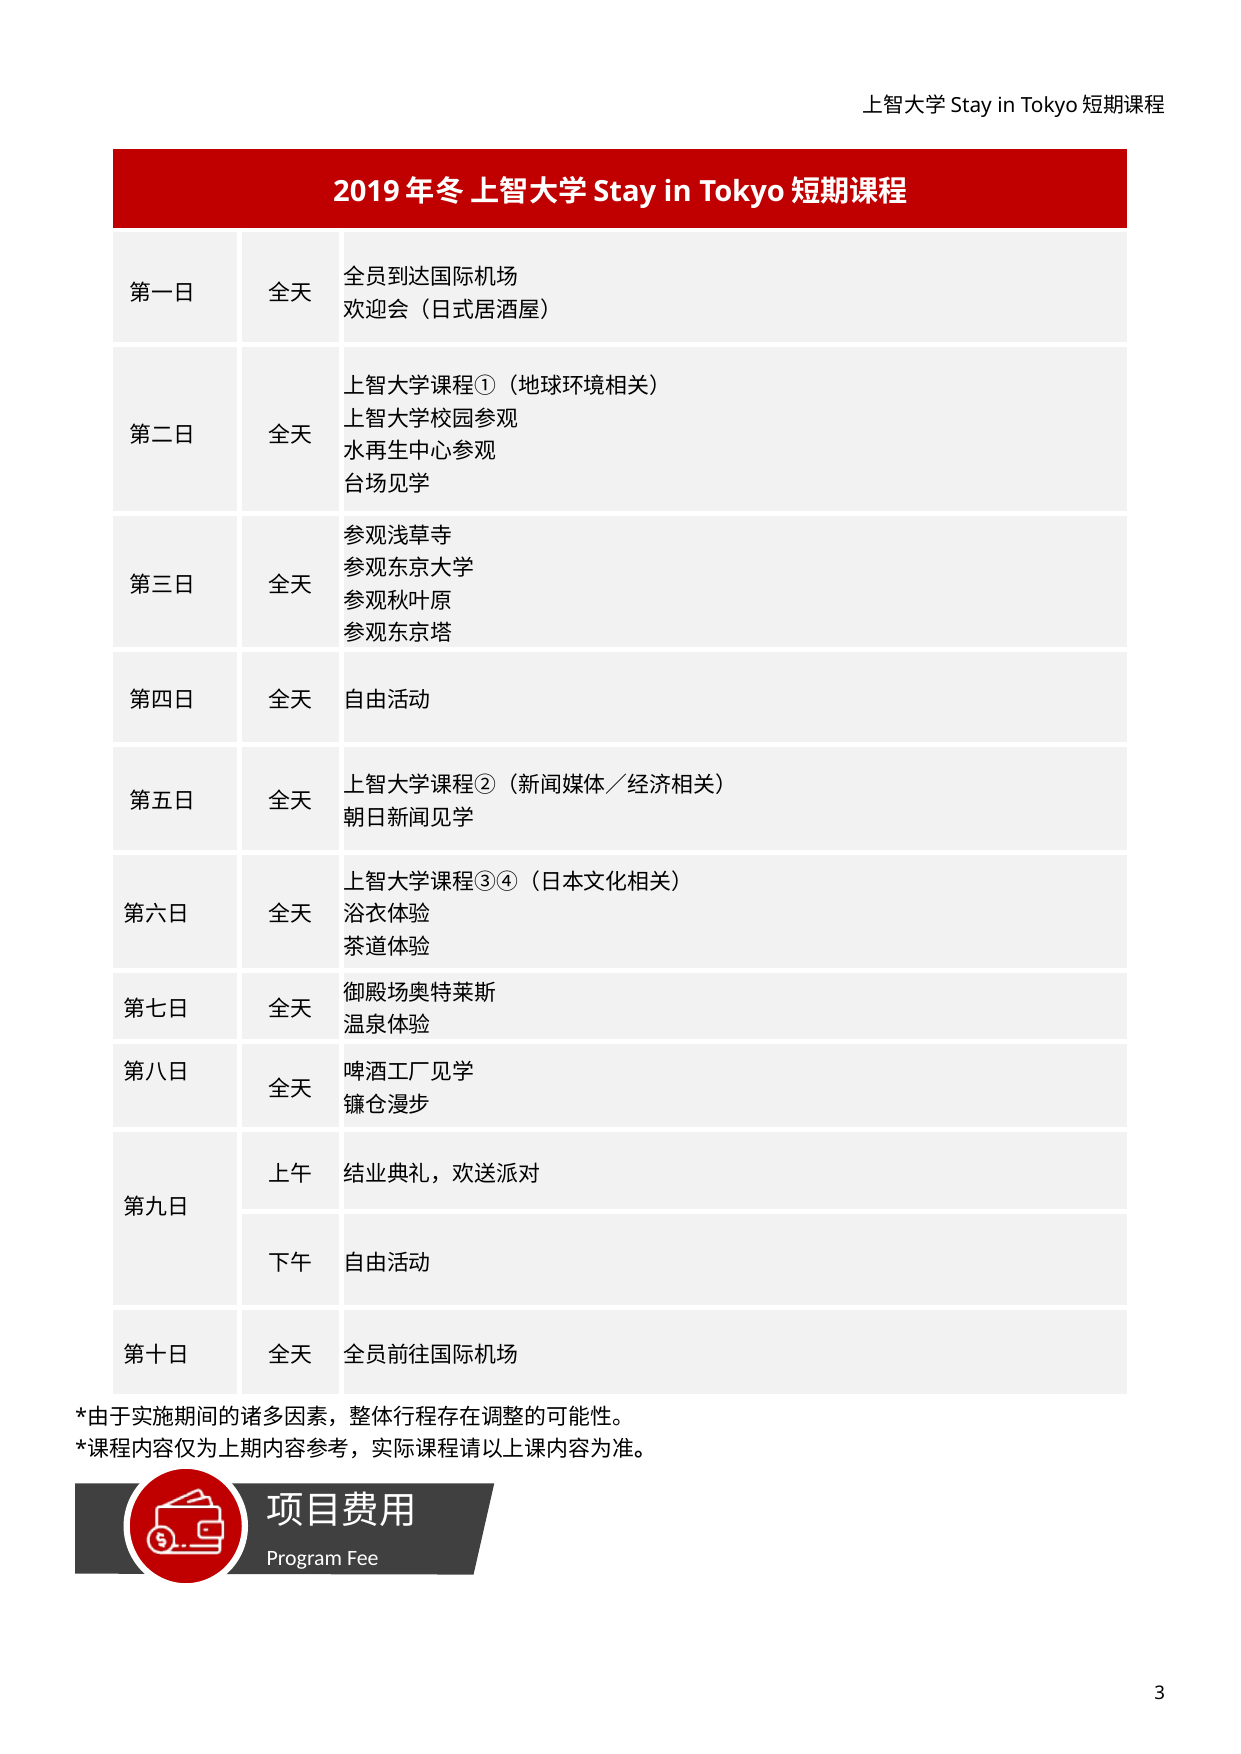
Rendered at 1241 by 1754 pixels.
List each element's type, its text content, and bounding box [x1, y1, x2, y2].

table_cell 第一日 [113, 232, 237, 342]
table_cell 御殿场奥特莱斯 温泉体验 [344, 973, 1127, 1039]
table_cell 第四日 [113, 652, 237, 742]
table_cell 第六日 [113, 855, 237, 968]
table_cell 第五日 [113, 747, 237, 850]
table_cell 全天 [242, 1044, 339, 1127]
table_cell 上智大学课程②（新闻媒体／经济相关） 朝日新闻见学 [344, 747, 1127, 850]
table_cell 全天 [242, 973, 339, 1039]
table_cell 全员前往国际机场 [344, 1310, 1127, 1394]
table_cell 第七日 [113, 973, 237, 1039]
table_cell 第十日 [113, 1310, 237, 1394]
table_cell 下午 [242, 1214, 339, 1305]
table_cell 自由活动 [344, 652, 1127, 742]
table_cell 全天 [242, 1310, 339, 1394]
table_cell 第九日 [113, 1132, 237, 1305]
table_cell 参观浅草寺 参观东京大学 参观秋叶原 参观东京塔 [344, 516, 1127, 647]
table_cell 全天 [242, 652, 339, 742]
table_cell 全天 [242, 347, 339, 511]
table_cell 上午 [242, 1132, 339, 1209]
table_cell 全天 [242, 747, 339, 850]
table_cell 啤酒工厂见学 镰仓漫步 [344, 1044, 1127, 1127]
table_cell 全天 [242, 855, 339, 968]
text *课程内容仅为上期内容参考，实际课程请以上课内容为准。 [75, 1431, 1165, 1463]
table_cell 全员到达国际机场 欢迎会（日式居酒屋） [344, 232, 1127, 342]
table_header 2019年冬 上智大学Stay in Tokyo短期课程 [113, 149, 1127, 228]
text *由于实施期间的诸多因素，整体行程存在调整的可能性。 [75, 1399, 1165, 1431]
table_cell 结业典礼，欢送派对 [344, 1132, 1127, 1209]
table_cell 第三日 [113, 516, 237, 647]
table_cell 全天 [242, 232, 339, 342]
table_cell 自由活动 [344, 1214, 1127, 1305]
table_cell 第二日 [113, 347, 237, 511]
table_cell 上智大学课程③④（日本文化相关） 浴衣体验 茶道体验 [344, 855, 1127, 968]
table_cell 全天 [242, 516, 339, 647]
table_cell 第八日 [113, 1044, 237, 1127]
picture [141, 1477, 231, 1567]
table_cell 上智大学课程①（地球环境相关） 上智大学校园参观 水再生中心参观 台场见学 [344, 347, 1127, 511]
